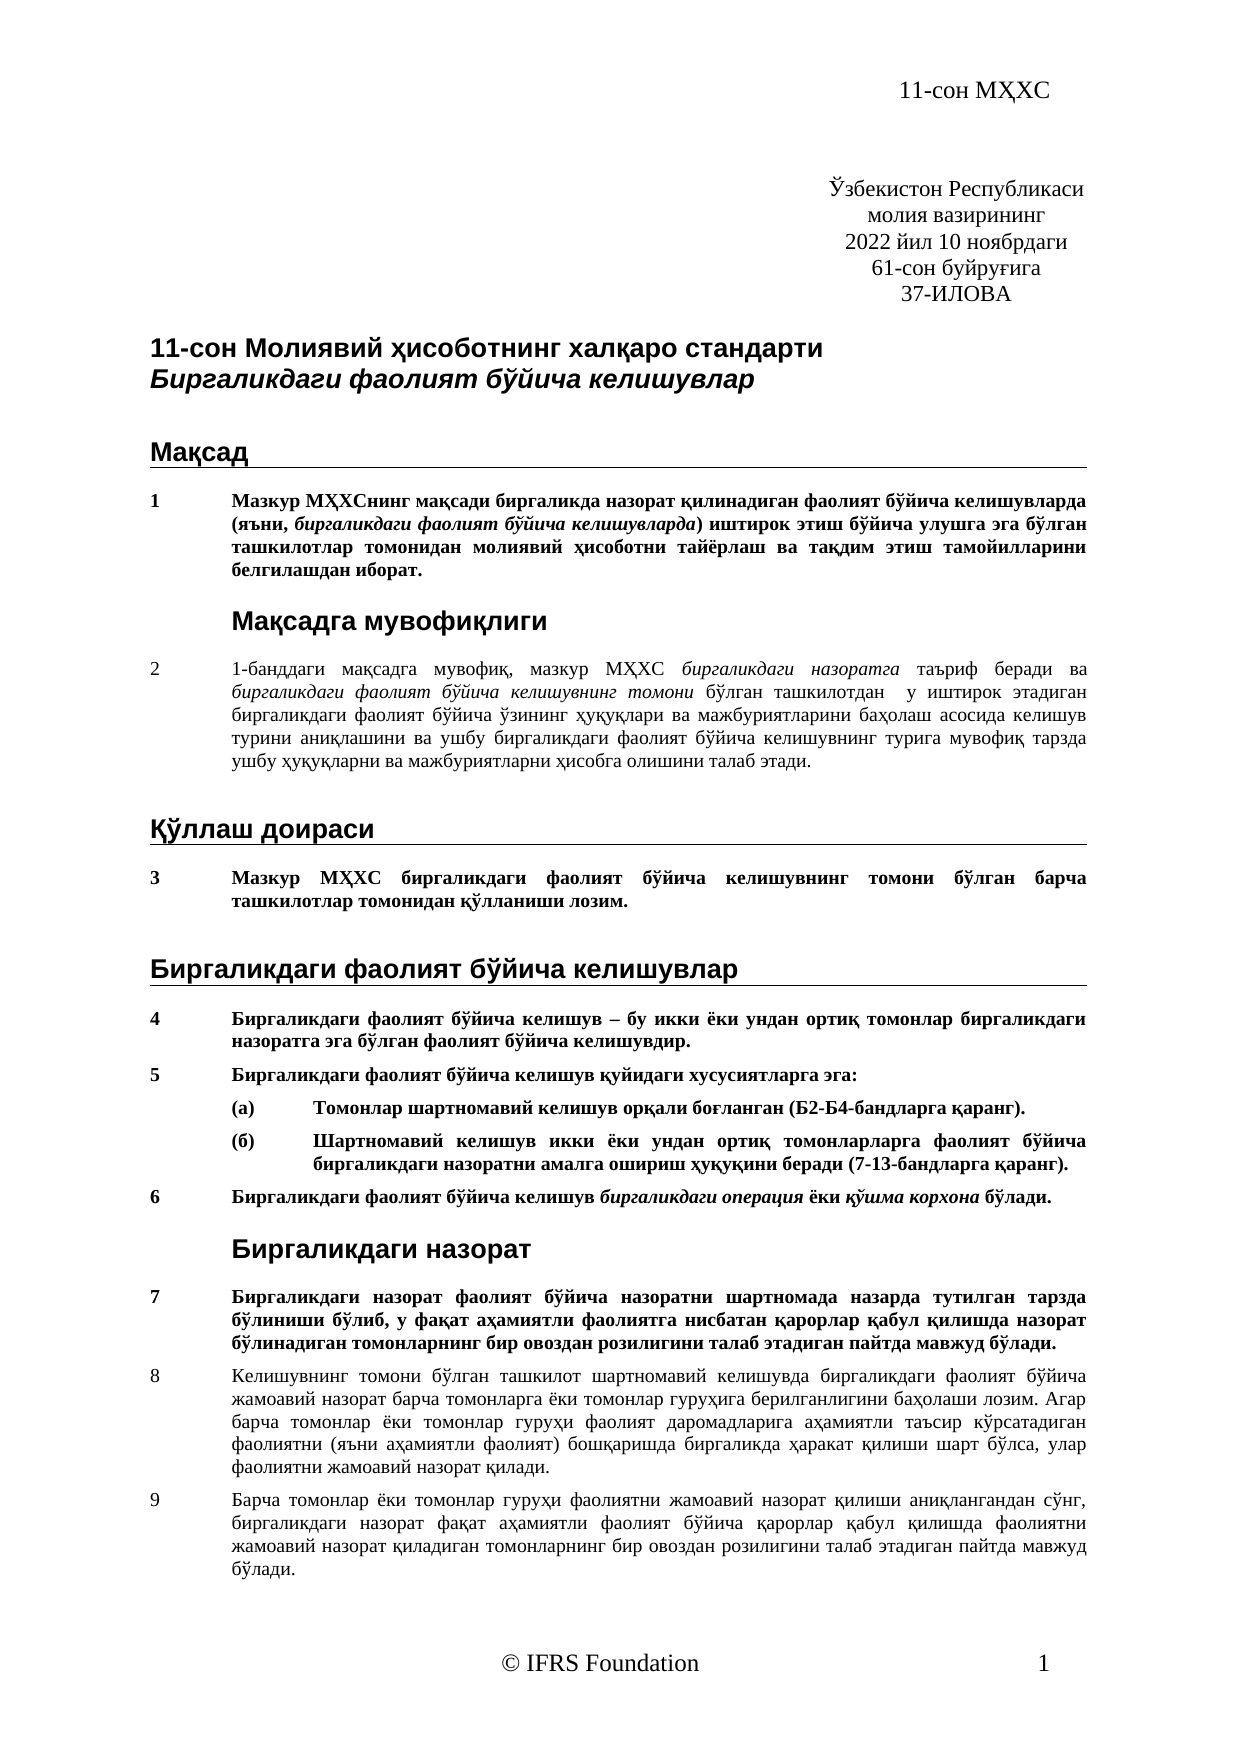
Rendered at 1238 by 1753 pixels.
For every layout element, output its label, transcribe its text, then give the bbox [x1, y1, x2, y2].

text 3 Мазкур МҲХС биргаликдаги фаолият бўйича келишувнинг томони бўлган барча ташкилотлар томонидан қўлланиши лозим. [150, 866, 1087, 912]
text Мақсадга мувофиқлиги [231, 605, 1087, 637]
text (a) Томонлар шартномавий келишув орқали боғланган (Б2-Б4-бандларга қаранг). [231, 1096, 1087, 1119]
subtitle Ўзбекистон Республикаси молия вазирининг 2022 йил 10 ноябрдаги 61-сон буйруғига 37-ИЛОВА [825, 175, 901, 307]
text 9 Барча томонлар ёки томонлар гуруҳи фаолиятни жамоавий назорат қилиши аниқлангандан сўнг, биргаликдаги назорат фақат аҳамиятли фаолият бўйича қарорлар қабул қилишда фаолиятни жамоавий назорат қиладиган томонларнинг бир овоздан розилигини талаб этадиган пайтда мавжуд бўлади. [150, 1488, 1087, 1580]
text (б) Шартномавий келишув икки ёки ундан ортиқ томонларларга фаолият бўйича биргаликдаги назоратни амалга ошириш ҳуқуқини беради (7-13-бандларга қаранг). [231, 1129, 1087, 1175]
text Биргаликдаги фаолият бўйича келишувлар [150, 953, 1087, 985]
text 5 Биргаликдаги фаолият бўйича келишув қуйидаги хусусиятларга эга: [150, 1063, 1087, 1086]
text 2 1-банддаги мақсадга мувофиқ, мазкур МҲХС биргаликдаги назоратга таъриф беради ва биргаликдаги фаолият бўйича келишувнинг томони бўлган ташкилотдан у иштирок этадиган биргаликдаги фаолият бўйича ўзининг ҳуқуқлари ва мажбуриятларини баҳолаш асосида келишув турини аниқлашини ва ушбу биргаликдаги фаолият бўйича келишувнинг турига мувофиқ тарзда ушбу ҳуқуқларни ва мажбуриятларни ҳисобга олишини талаб этади. [150, 657, 1087, 771]
text 8 Келишувнинг томони бўлган ташкилот шартномавий келишувда биргаликдаги фаолият бўйича жамоавий назорат барча томонларга ёки томонлар гуруҳига берилганлигини баҳолаши лозим. Агар барча томонлар ёки томонлар гуруҳи фаолият даромадларига аҳамиятли таъсир кўрсатадиган фаолиятни (яъни аҳамиятли фаолият) бошқаришда биргаликда ҳаракат қилиши шарт бўлса, улар фаолиятни жамоавий назорат қилади. [150, 1364, 1087, 1478]
text 1 Мазкур МҲХСнинг мақсади биргаликда назорат қилинадиган фаолият бўйича келишувларда (яъни, биргаликдаги фаолият бўйича келишувларда) иштирок этиш бўйича улушга эга бўлган ташкилотлар томонидан молиявий ҳисоботни тайёрлаш ва тақдим этиш тамойилларини белгилашдан иборат. [150, 489, 1087, 580]
text Мақсад [150, 436, 1087, 467]
subtitle 11-сон Молиявий ҳисоботнинг халқаро стандарти Биргаликдаги фаолият бўйича келишувлар [150, 332, 1087, 394]
text 7 Биргаликдаги назорат фаолият бўйича назоратни шартномада назарда тутилган тарзда бўлиниши бўлиб, у фақат аҳамиятли фаолиятга нисбатан қарорлар қабул қилишда назорат бўлинадиган томонларнинг бир овоздан розилигини талаб этадиган пайтда мавжуд бўлади. [150, 1285, 1087, 1353]
text Қўллаш доираси [150, 813, 1087, 844]
text 6 Биргаликдаги фаолият бўйича келишув биргаликдаги операция ёки қўшма корхона бўлади. [150, 1185, 1087, 1208]
text Биргаликдаги назорат [231, 1233, 1087, 1264]
subtitle Ўзбекистон Республикаси молия вазирининг 2022 йил 10 ноябрдаги 61-сон буйруғига 37-ИЛОВА [1012, 175, 1087, 307]
text 4 Биргаликдаги фаолият бўйича келишув – бу икки ёки ундан ортиқ томонлар биргаликдаги назоратга эга бўлган фаолият бўйича келишувдир. [150, 1007, 1087, 1052]
